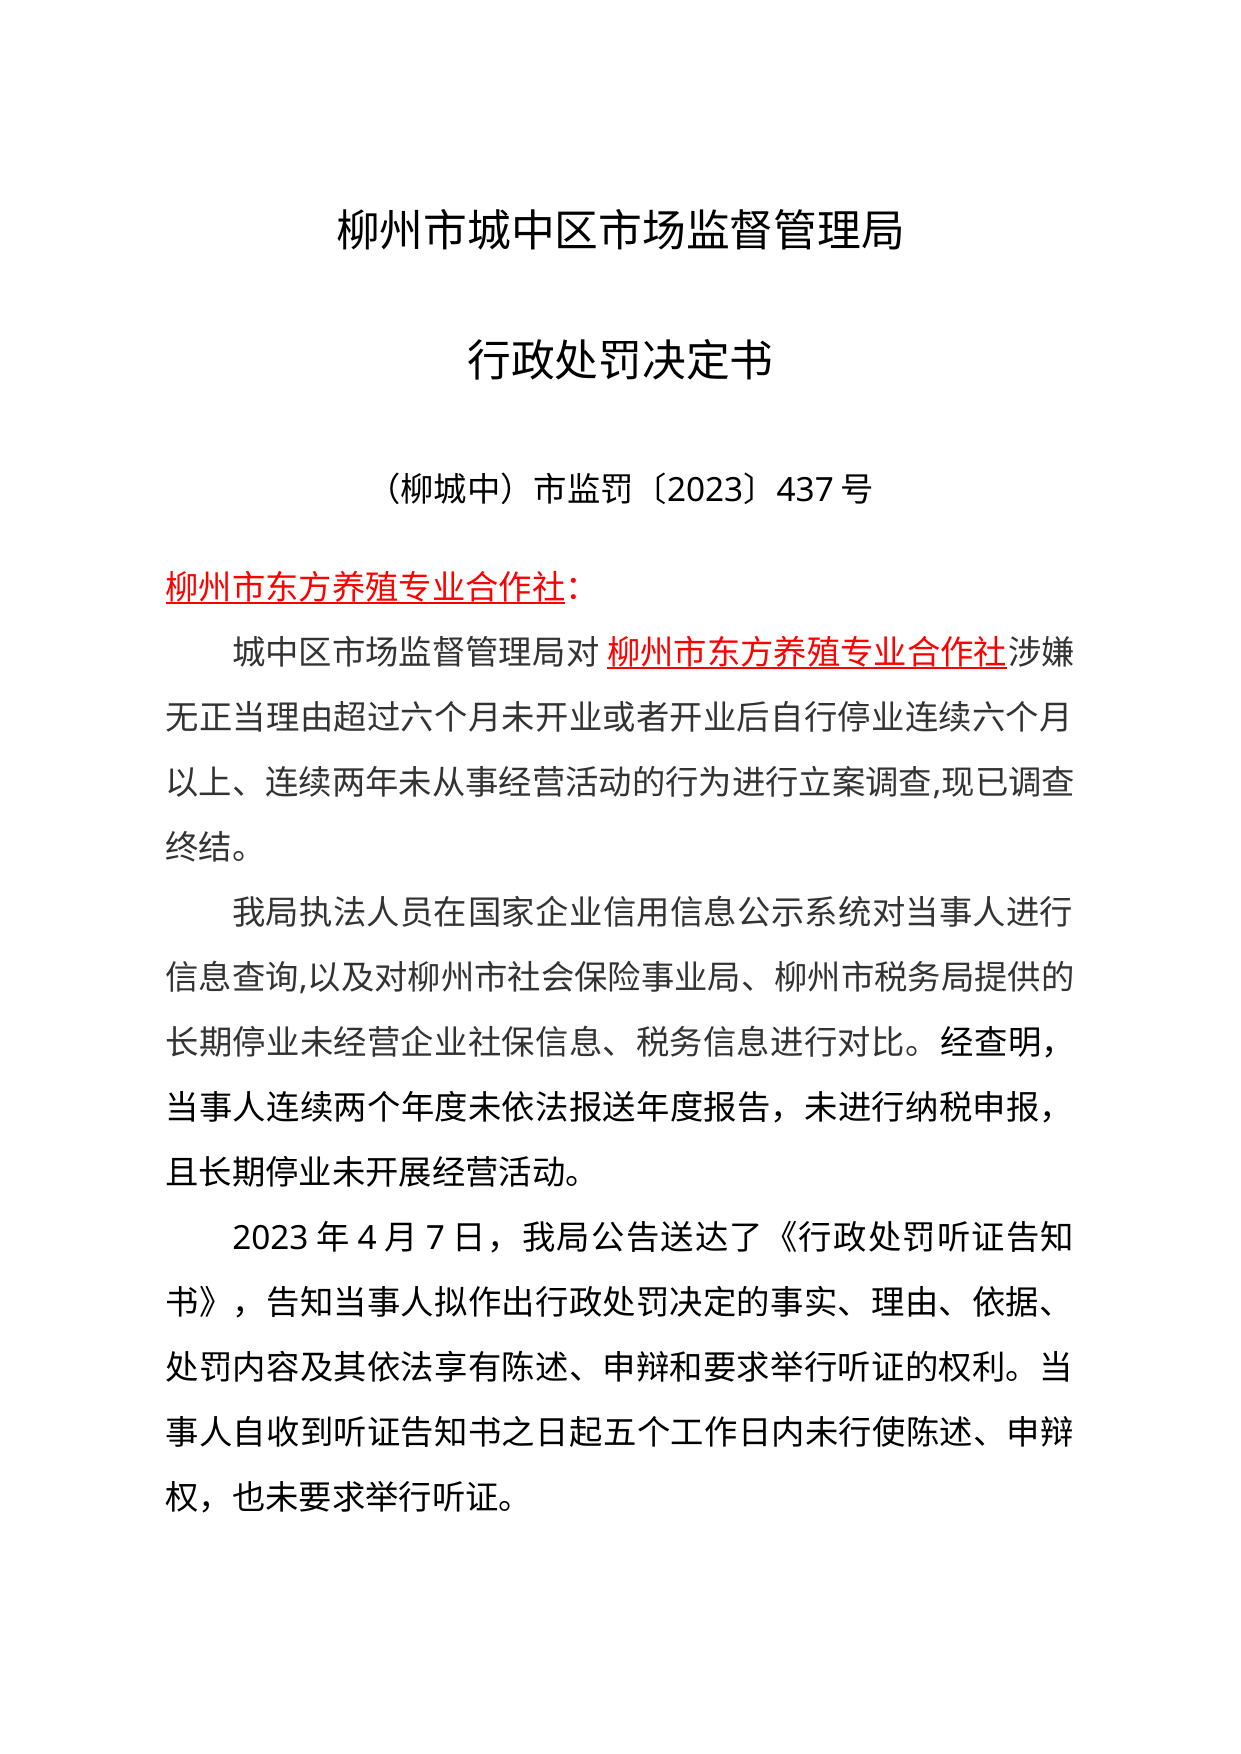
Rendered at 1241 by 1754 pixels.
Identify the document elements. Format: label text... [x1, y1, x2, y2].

text 城中区市场监督管理局对 柳州市东方养殖专业合作社涉嫌无正当理由超过六个月未开业或者开业后自行停业连续六个月以上、连续两年未从事经营活动的行为进行立案调查,现已调查终结。 [165, 617, 1075, 691]
text 行政处罚决定书 [165, 324, 1075, 389]
text 柳州市东方养殖专业合作社： [165, 552, 1075, 617]
text 城中区市场监督管理局对 柳州市东方养殖专业合作社涉嫌无正当理由超过六个月未开业或者开业后自行停业连续六个月以上、连续两年未从事经营活动的行为进行立案调查,现已调查终结。 [165, 739, 1075, 877]
text 柳州市城中区市场监督管理局 [165, 194, 1075, 259]
text （柳城中）市监罚〔2023〕437号 [165, 454, 1075, 519]
text 我局执法人员在国家企业信用信息公示系统对当事人进行信息查询,以及对柳州市社会保险事业局、柳州市税务局提供的长期停业未经营企业社保信息、税务信息进行对比。经查明，当事人连续两个年度未依法报送年度报告，未进行纳税申报，且长期停业未开展经营活动。 [165, 877, 1075, 954]
text 2023年4月7日，我局公告送达了《行政处罚听证告知书》，告知当事人拟作出行政处罚决定的事实、理由、依据、处罚内容及其依法享有陈述、申辩和要求举行听证的权利。当事人自收到听证告知书之日起五个工作日内未行使陈述、申辩权，也未要求举行听证。 [165, 1202, 1075, 1527]
text 我局执法人员在国家企业信用信息公示系统对当事人进行信息查询,以及对柳州市社会保险事业局、柳州市税务局提供的长期停业未经营企业社保信息、税务信息进行对比。经查明，当事人连续两个年度未依法报送年度报告，未进行纳税申报，且长期停业未开展经营活动。 [165, 999, 1075, 1202]
